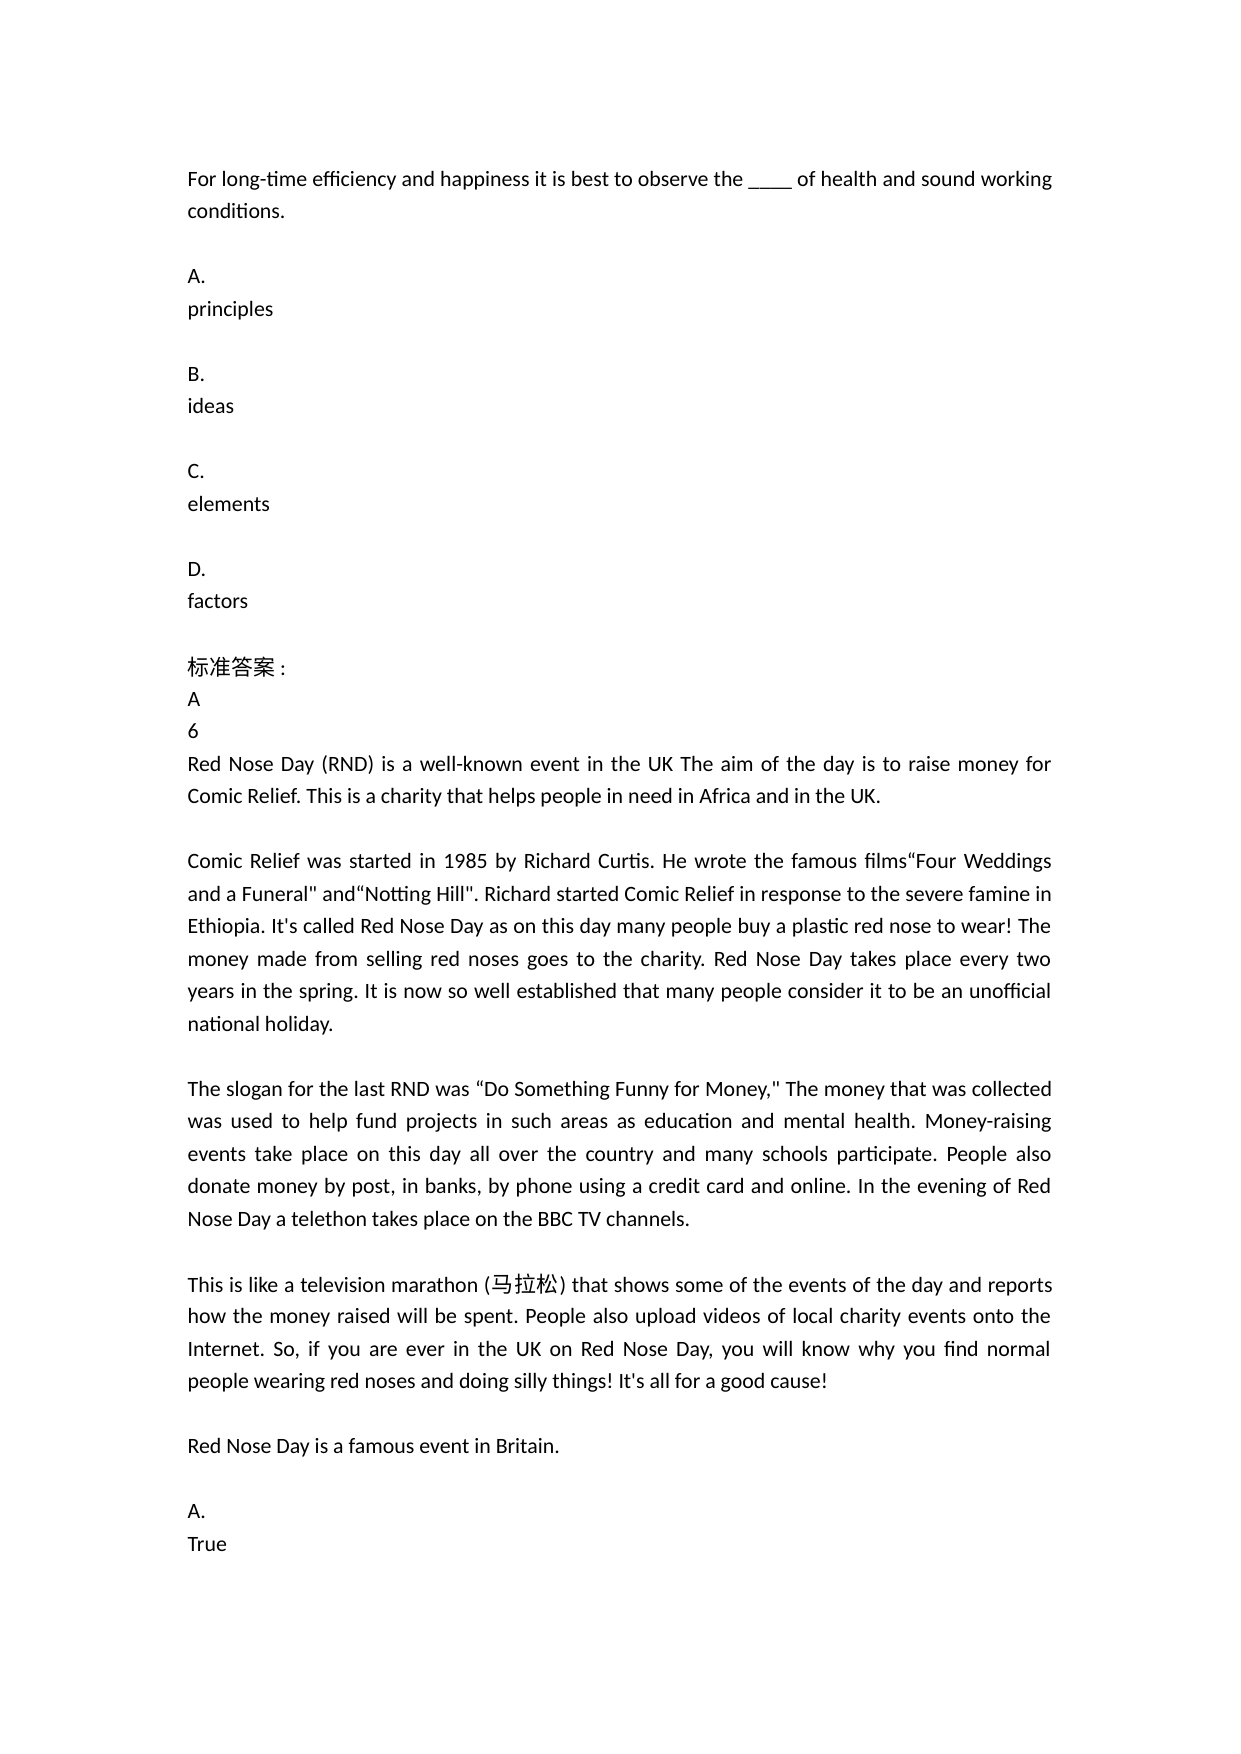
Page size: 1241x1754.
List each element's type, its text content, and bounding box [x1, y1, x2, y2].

text The slogan for the last RND was “Do Something Funny for Money," The money that was collected was used to help fund projects in such areas as education and mental health. Money-raising events take place on this day all over the country and many schools participate. People also donate money by post, in banks, by phone using a credit card and online. In the evening of Red Nose Day a telethon takes place on the BBC TV channels. [187, 1072, 1053, 1234]
text A. [187, 259, 1053, 292]
text A [187, 682, 1053, 714]
text ideas [187, 389, 1053, 422]
text True [187, 1527, 1053, 1559]
text Comic Relief was started in 1985 by Richard Curtis. He wrote the famous films“Four Weddings and a Funeral" and“Notting Hill". Richard started Comic Relief in response to the severe famine in Ethiopia. It's called Red Nose Day as on this day many people buy a plastic red nose to wear! The money made from selling red noses goes to the charity. Red Nose Day takes place every two years in the spring. It is now so well established that many people consider it to be an unofficial national holiday. [187, 844, 1053, 1039]
text Red Nose Day (RND) is a well-known event in the UK The aim of the day is to raise money for Comic Relief. This is a charity that helps people in need in Africa and in the UK. [187, 747, 1053, 812]
text C. [187, 454, 1053, 487]
text factors [187, 584, 1053, 617]
text Red Nose Day is a famous event in Britain. [187, 1429, 1053, 1462]
text B. [187, 357, 1053, 389]
text 6 [187, 714, 1053, 747]
text 标准答案 : [187, 649, 1053, 682]
text For long-time efficiency and happiness it is best to observe the ____ of health and sound working conditions. [187, 162, 1053, 227]
text This is like a television marathon (马拉松) that shows some of the events of the day and reports how the money raised will be spent. People also upload videos of local charity events onto the Internet. So, if you are ever in the UK on Red Nose Day, you will know why you find normal people wearing red noses and doing silly things! It's all for a good cause! [187, 1267, 1053, 1397]
text D. [187, 552, 1053, 584]
text principles [187, 292, 1053, 324]
text A. [187, 1494, 1053, 1527]
text elements [187, 487, 1053, 519]
